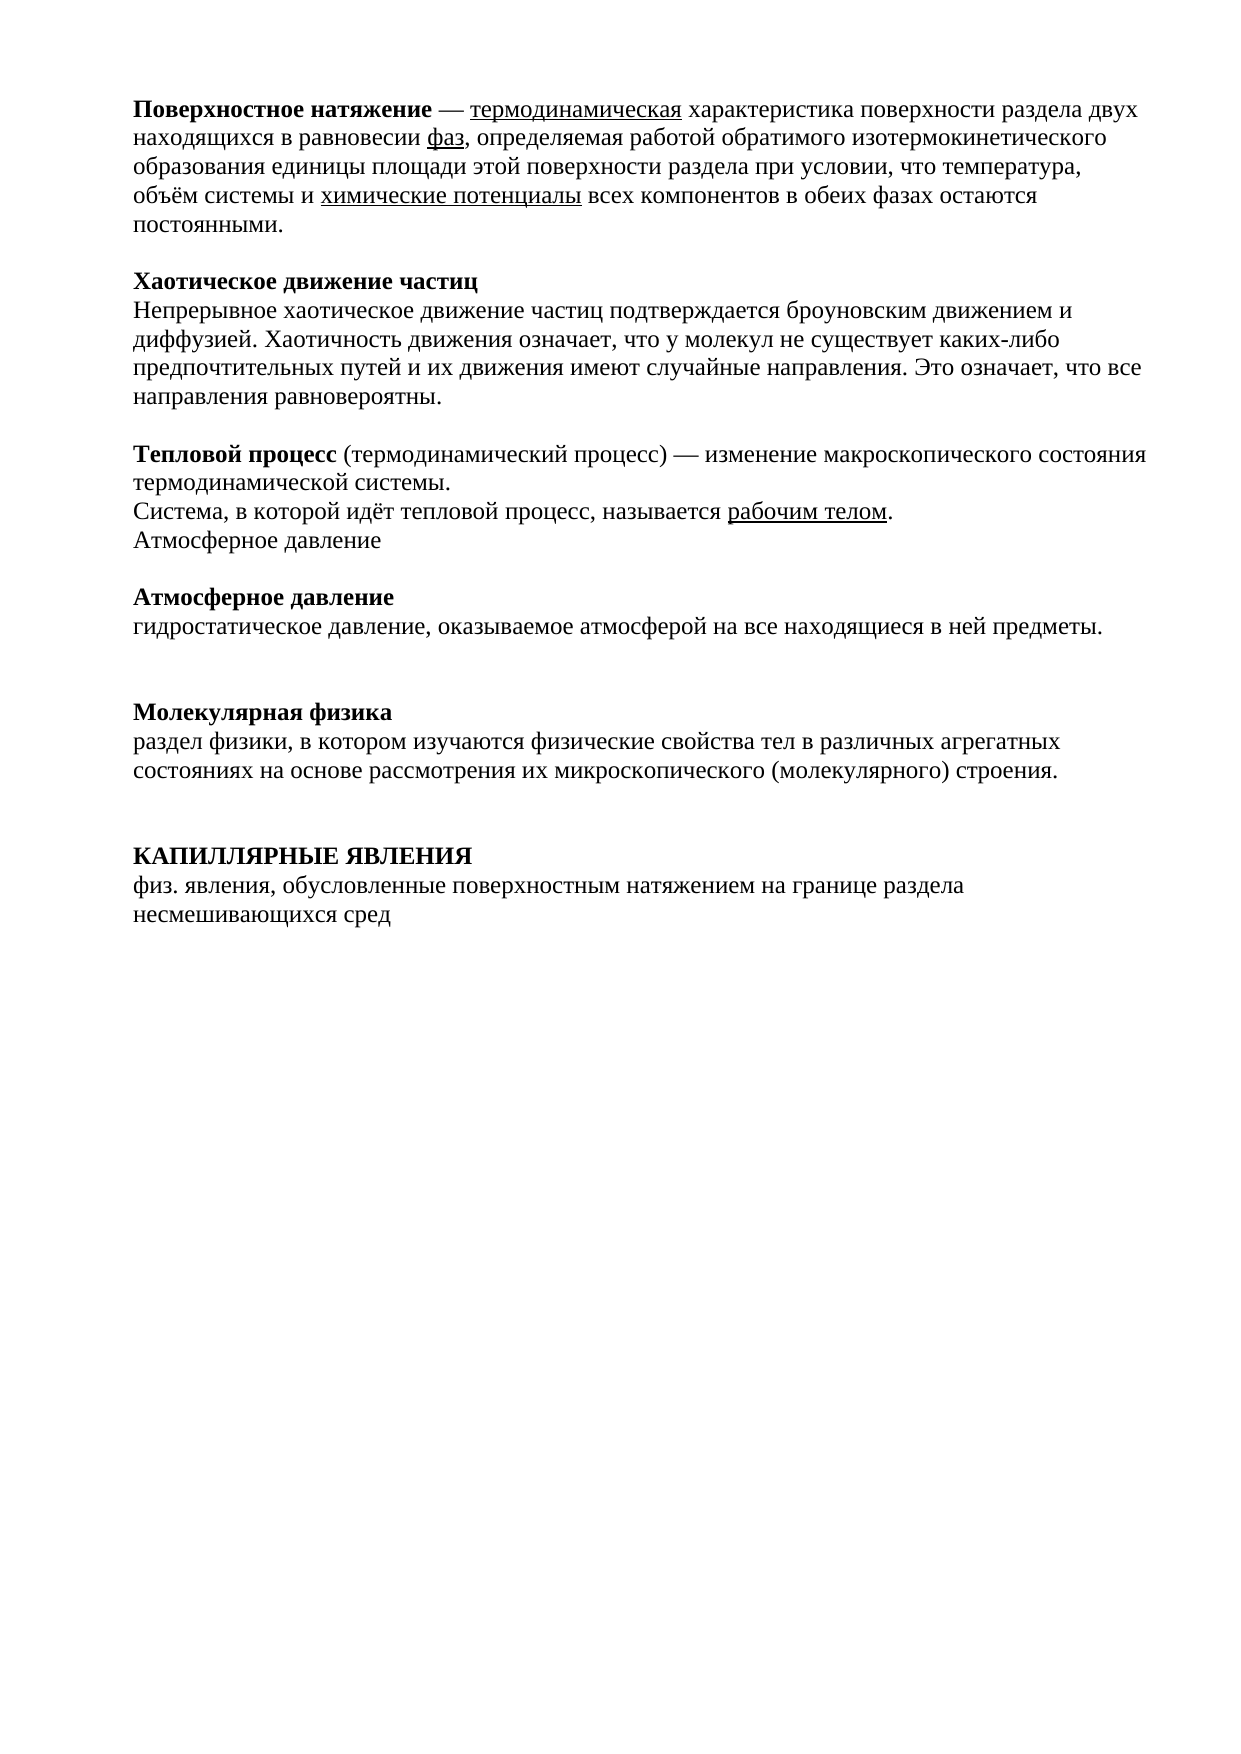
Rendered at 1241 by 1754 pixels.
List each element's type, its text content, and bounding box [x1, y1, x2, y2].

text Молекулярная физика [133, 697, 1152, 726]
text Атмосферное давление [133, 525, 1152, 554]
text Поверхностное натяжение — термодинамическая характеристика поверхности раздела двух находящихся в равновесии фаз, определяемая работой обратимого изотермокинетического образования единицы площади этой поверхности раздела при условии, что температура, объём системы и химические потенциалы всех компонентов в обеих фазах остаются постоянными. [133, 94, 1152, 237]
text Система, в которой идёт тепловой процесс, называется рабочим телом. [133, 496, 1152, 525]
text Атмосферное давление [133, 582, 1152, 611]
text раздел физики, в котором изучаются физические свойства тел в различных агрегатных состояниях на основе рассмотрения их микроскопического (молекулярного) строения. [133, 726, 1152, 784]
text Хаотическое движение частиц [133, 266, 1152, 295]
text КАПИЛЛЯРНЫЕ ЯВЛЕНИЯ [133, 841, 1152, 870]
text гидростатическое давление, оказываемое атмосферой на все находящиеся в ней предметы. [133, 611, 1152, 640]
text Непрерывное хаотическое движение частиц подтверждается броуновским движением и диффузией. Хаотичность движения означает, что у молекул не существует каких-либо предпочтительных путей и их движения имеют случайные направления. Это означает, что все направления равновероятны. [133, 295, 1152, 410]
text Тепловой процесс (термодинамический процесс) — изменение макроскопического состояния термодинамической системы. [133, 439, 1152, 496]
text физ. явления, обусловленные поверхностным натяжением на границе раздела несмешивающихся сред [133, 870, 1152, 927]
